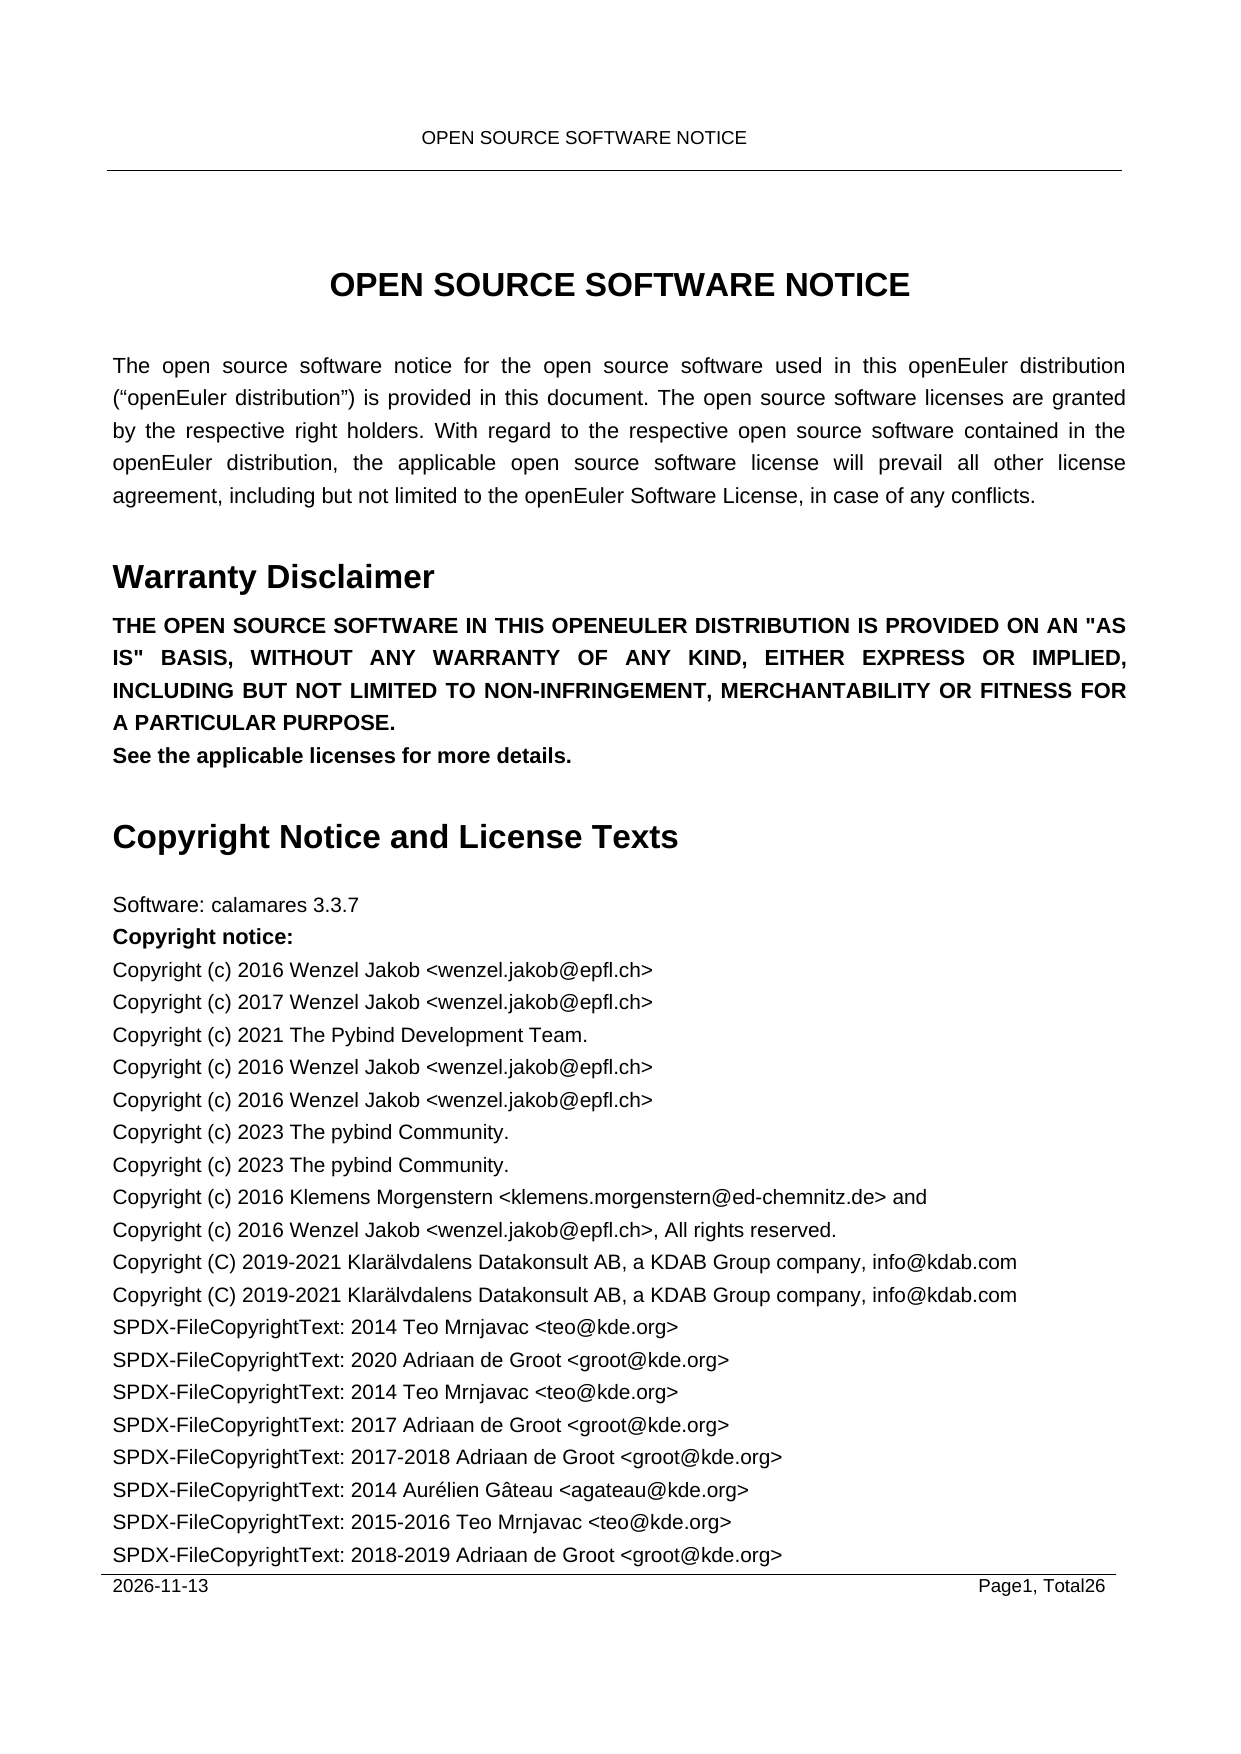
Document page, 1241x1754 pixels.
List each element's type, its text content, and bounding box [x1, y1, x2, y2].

text Copyright (C) 2019-2021 Klarälvdalens Datakonsult AB, a KDAB Group company, info@kdab.com [112, 1246, 1128, 1278]
text Copyright notice: [112, 921, 1128, 953]
text SPDX-FileCopyrightText: 2017-2018 Adriaan de Groot <groot@kde.org> [112, 1441, 1128, 1473]
text Software: calamares 3.3.7 [112, 888, 1128, 921]
text Warranty Disclaimer [112, 544, 1128, 609]
text Copyright (c) 2016 Wenzel Jakob <wenzel.jakob@epfl.ch> [112, 953, 1128, 986]
text SPDX-FileCopyrightText: 2014 Teo Mrnjavac <teo@kde.org> [112, 1311, 1128, 1343]
text Copyright (c) 2023 The pybind Community. [112, 1116, 1128, 1148]
text Copyright (c) 2016 Wenzel Jakob <wenzel.jakob@epfl.ch>, All rights reserved. [112, 1213, 1128, 1246]
text SPDX-FileCopyrightText: 2018-2019 Adriaan de Groot <groot@kde.org> [112, 1538, 1128, 1571]
text Copyright (c) 2017 Wenzel Jakob <wenzel.jakob@epfl.ch> [112, 986, 1128, 1018]
text Copyright (c) 2016 Wenzel Jakob <wenzel.jakob@epfl.ch> [112, 1051, 1128, 1083]
text Copyright (c) 2021 The Pybind Development Team. [112, 1018, 1128, 1051]
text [112, 1506, 1128, 1538]
text Copyright (c) 2016 Wenzel Jakob <wenzel.jakob@epfl.ch> [112, 1083, 1128, 1116]
text Copyright Notice and License Texts [112, 804, 1128, 869]
text THE OPEN SOURCE SOFTWARE IN THIS OPENEULER DISTRIBUTION IS PROVIDED ON AN "AS IS" BASIS, WITHOUT ANY WARRANTY OF ANY KIND, EITHER EXPRESS OR IMPLIED, INCLUDING BUT NOT LIMITED TO NON-INFRINGEMENT, MERCHANTABILITY OR FITNESS FOR A PARTICULAR PURPOSE. See the applicable licenses for more details. [112, 609, 1128, 771]
text Copyright (c) 2023 The pybind Community. [112, 1148, 1128, 1181]
text Copyright (c) 2016 Klemens Morgenstern <klemens.morgenstern@ed-chemnitz.de> and [112, 1181, 1128, 1213]
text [112, 1473, 1128, 1506]
text Copyright (C) 2019-2021 Klarälvdalens Datakonsult AB, a KDAB Group company, info@kdab.com [112, 1278, 1128, 1311]
text SPDX-FileCopyrightText: 2020 Adriaan de Groot <groot@kde.org> [112, 1343, 1128, 1376]
text The open source software notice for the open source software used in this openEuler distribution (“openEuler distribution”) is provided in this document. The open source software licenses are granted by the respective right holders. With regard to the respective open source software contained in the openEuler distribution, the applicable open source software license will prevail all other license agreement, including but not limited to the openEuler Software License, in case of any conflicts. [112, 349, 1128, 511]
text OPEN SOURCE SOFTWARE NOTICE [112, 251, 1128, 316]
text SPDX-FileCopyrightText: 2017 Adriaan de Groot <groot@kde.org> [112, 1408, 1128, 1441]
text SPDX-FileCopyrightText: 2014 Teo Mrnjavac <teo@kde.org> [112, 1376, 1128, 1408]
